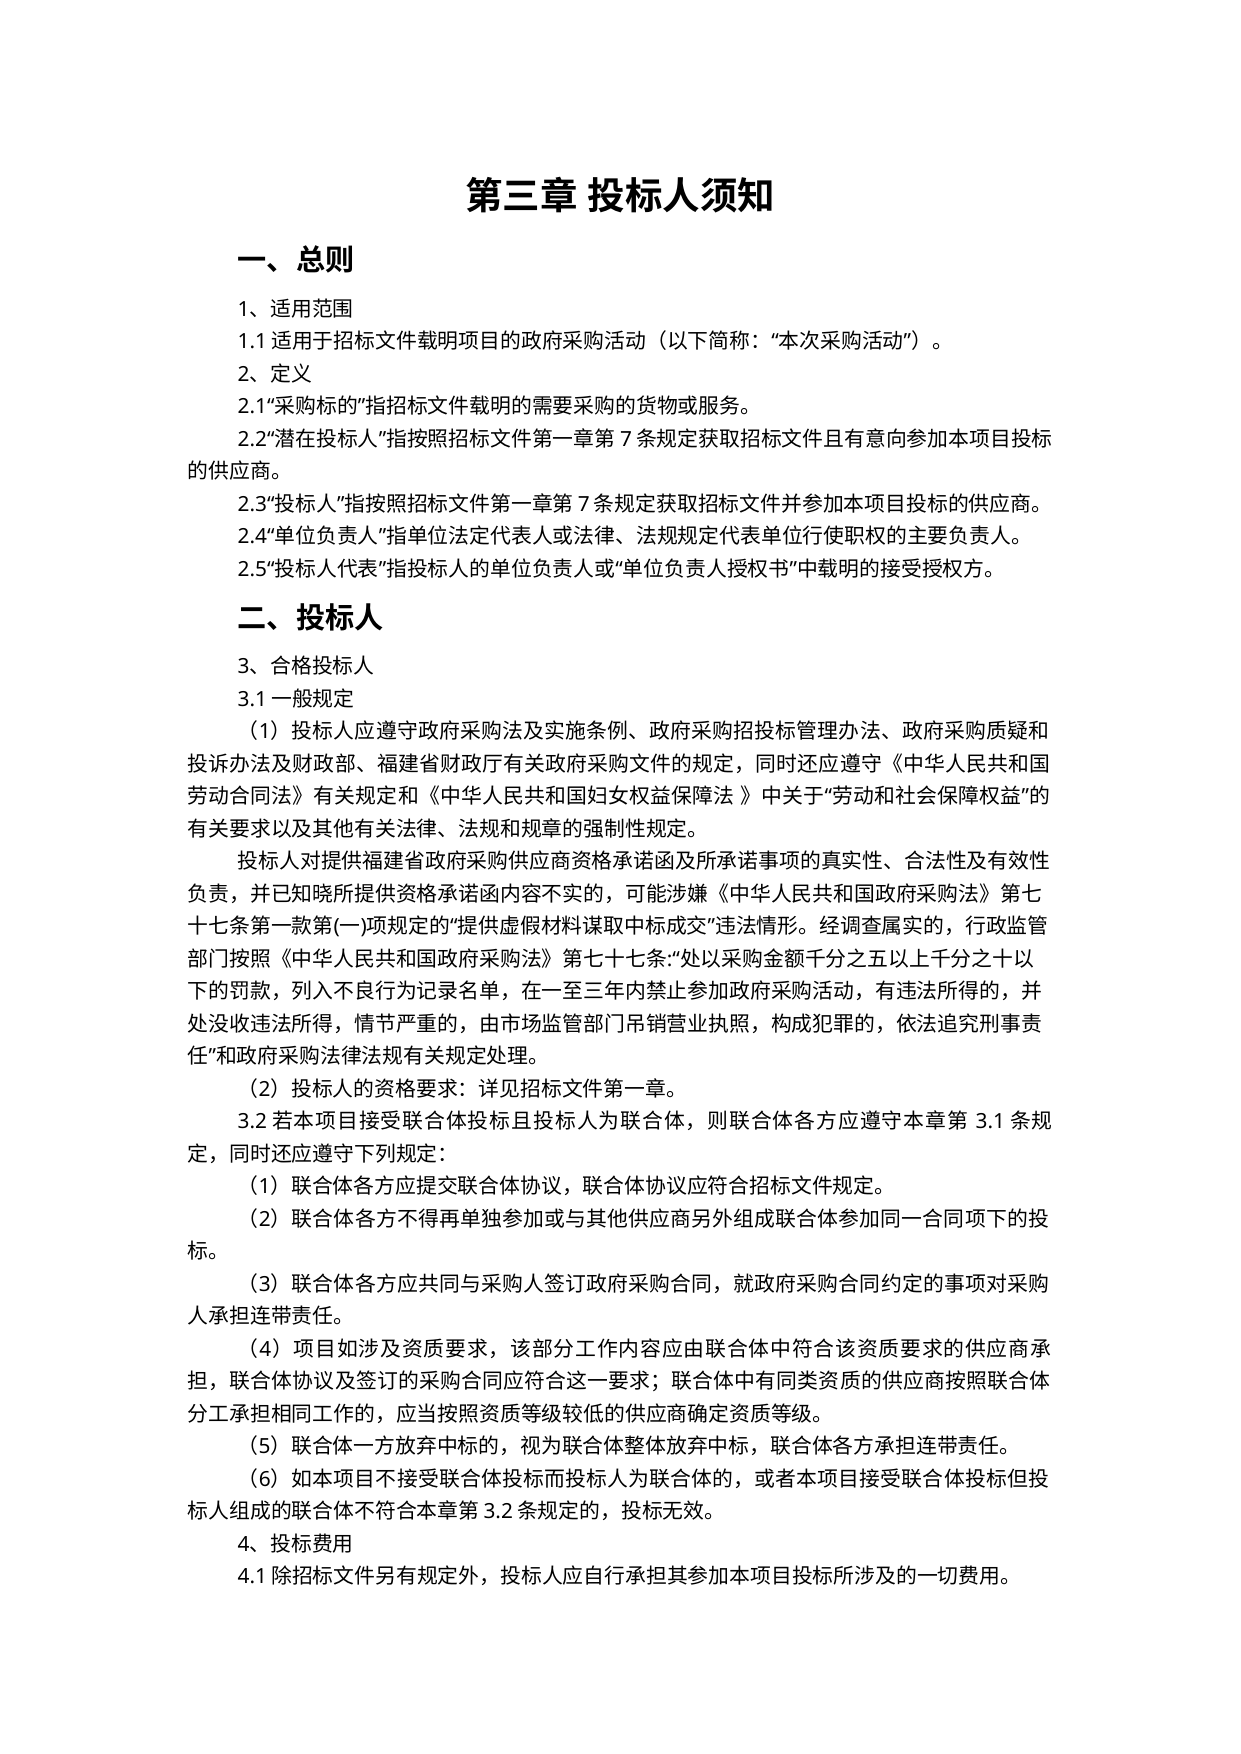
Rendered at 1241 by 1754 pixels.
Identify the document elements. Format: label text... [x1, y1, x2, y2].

text 2.3“投标人”指按照招标文件第一章第7条规定获取招标文件并参加本项目投标的供应商。 [187, 487, 1053, 519]
text 3.1一般规定 [187, 682, 1053, 714]
text 2.4“单位负责人”指单位法定代表人或法律、法规规定代表单位行使职权的主要负责人。 [187, 519, 1053, 552]
text （1）联合体各方应提交联合体协议，联合体协议应符合招标文件规定。 [187, 1169, 1053, 1202]
text （2）投标人的资格要求：详见招标文件第一章。 [187, 1072, 1053, 1104]
text 投标人对提供福建省政府采购供应商资格承诺函及所承诺事项的真实性、合法性及有效性负责，并已知晓所提供资格承诺函内容不实的，可能涉嫌《中华人民共和国政府采购法》第七十七条第一款第(一)项规定的“提供虚假材料谋取中标成交”违法情形。经调查属实的，行政监管部门按照《中华人民共和国政府采购法》第七十七条:“处以采购金额千分之五以上千分之十以下的罚款，列入不良行为记录名单，在一至三年内禁止参加政府采购活动，有违法所得的，并处没收违法所得，情节严重的，由市场监管部门吊销营业执照，构成犯罪的，依法追究刑事责任”和政府采购法律法规有关规定处理。 [187, 844, 1053, 1072]
text 2.2“潜在投标人”指按照招标文件第一章第7条规定获取招标文件且有意向参加本项目投标的供应商。 [187, 422, 1053, 487]
text 2、定义 [187, 357, 1053, 389]
text （5）联合体一方放弃中标的，视为联合体整体放弃中标，联合体各方承担连带责任。 [187, 1429, 1053, 1462]
text 3、合格投标人 [187, 649, 1053, 682]
text 2.5“投标人代表”指投标人的单位负责人或“单位负责人授权书”中载明的接受授权方。 [187, 552, 1053, 584]
text 4.1除招标文件另有规定外，投标人应自行承担其参加本项目投标所涉及的一切费用。 [187, 1559, 1053, 1592]
text 二、投标人 [187, 584, 1053, 649]
text （4）项目如涉及资质要求，该部分工作内容应由联合体中符合该资质要求的供应商承担，联合体协议及签订的采购合同应符合这一要求；联合体中有同类资质的供应商按照联合体分工承担相同工作的，应当按照资质等级较低的供应商确定资质等级。 [187, 1332, 1053, 1429]
text 2.1“采购标的”指招标文件载明的需要采购的货物或服务。 [187, 389, 1053, 422]
text 第三章 投标人须知 [187, 162, 1053, 227]
text 4、投标费用 [187, 1527, 1053, 1559]
text 3.2若本项目接受联合体投标且投标人为联合体，则联合体各方应遵守本章第3.1条规定，同时还应遵守下列规定： [187, 1104, 1053, 1169]
text 1、适用范围 [187, 292, 1053, 324]
text 1.1适用于招标文件载明项目的政府采购活动（以下简称：“本次采购活动”）。 [187, 324, 1053, 357]
text （3）联合体各方应共同与采购人签订政府采购合同，就政府采购合同约定的事项对采购人承担连带责任。 [187, 1267, 1053, 1332]
text （2）联合体各方不得再单独参加或与其他供应商另外组成联合体参加同一合同项下的投标。 [187, 1202, 1053, 1267]
text 一、总则 [187, 227, 1053, 292]
text （6）如本项目不接受联合体投标而投标人为联合体的，或者本项目接受联合体投标但投标人组成的联合体不符合本章第3.2条规定的，投标无效。 [187, 1462, 1053, 1527]
text （1）投标人应遵守政府采购法及实施条例、政府采购招投标管理办法、政府采购质疑和投诉办法及财政部、福建省财政厅有关政府采购文件的规定，同时还应遵守《中华人民共和国劳动合同法》有关规定和《中华人民共和国妇女权益保障法 》中关于“劳动和社会保障权益”的有关要求以及其他有关法律、法规和规章的强制性规定。 [187, 714, 1053, 844]
